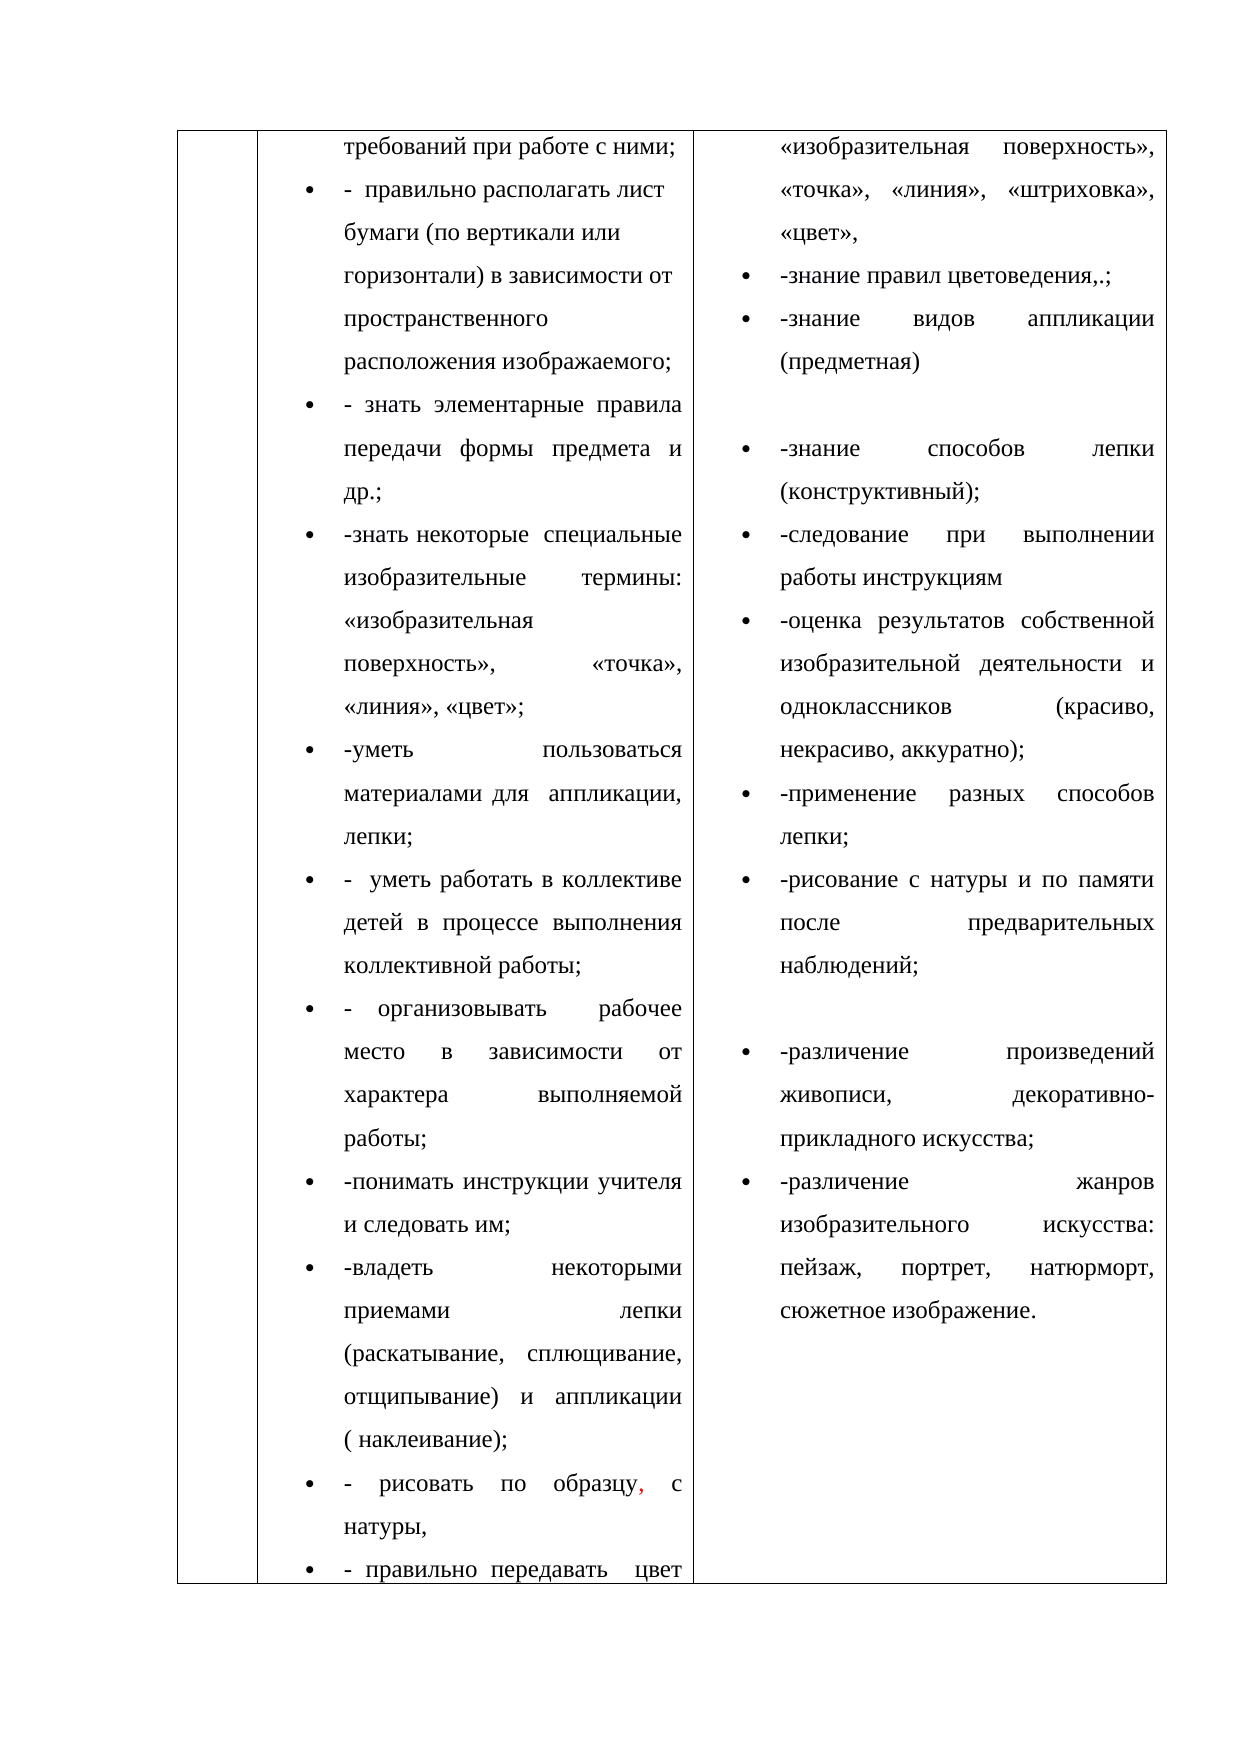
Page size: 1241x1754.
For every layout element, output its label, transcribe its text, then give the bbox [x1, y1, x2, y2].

table_cell 1 [178, 131, 257, 1583]
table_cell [258, 131, 693, 1583]
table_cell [694, 131, 1166, 1583]
